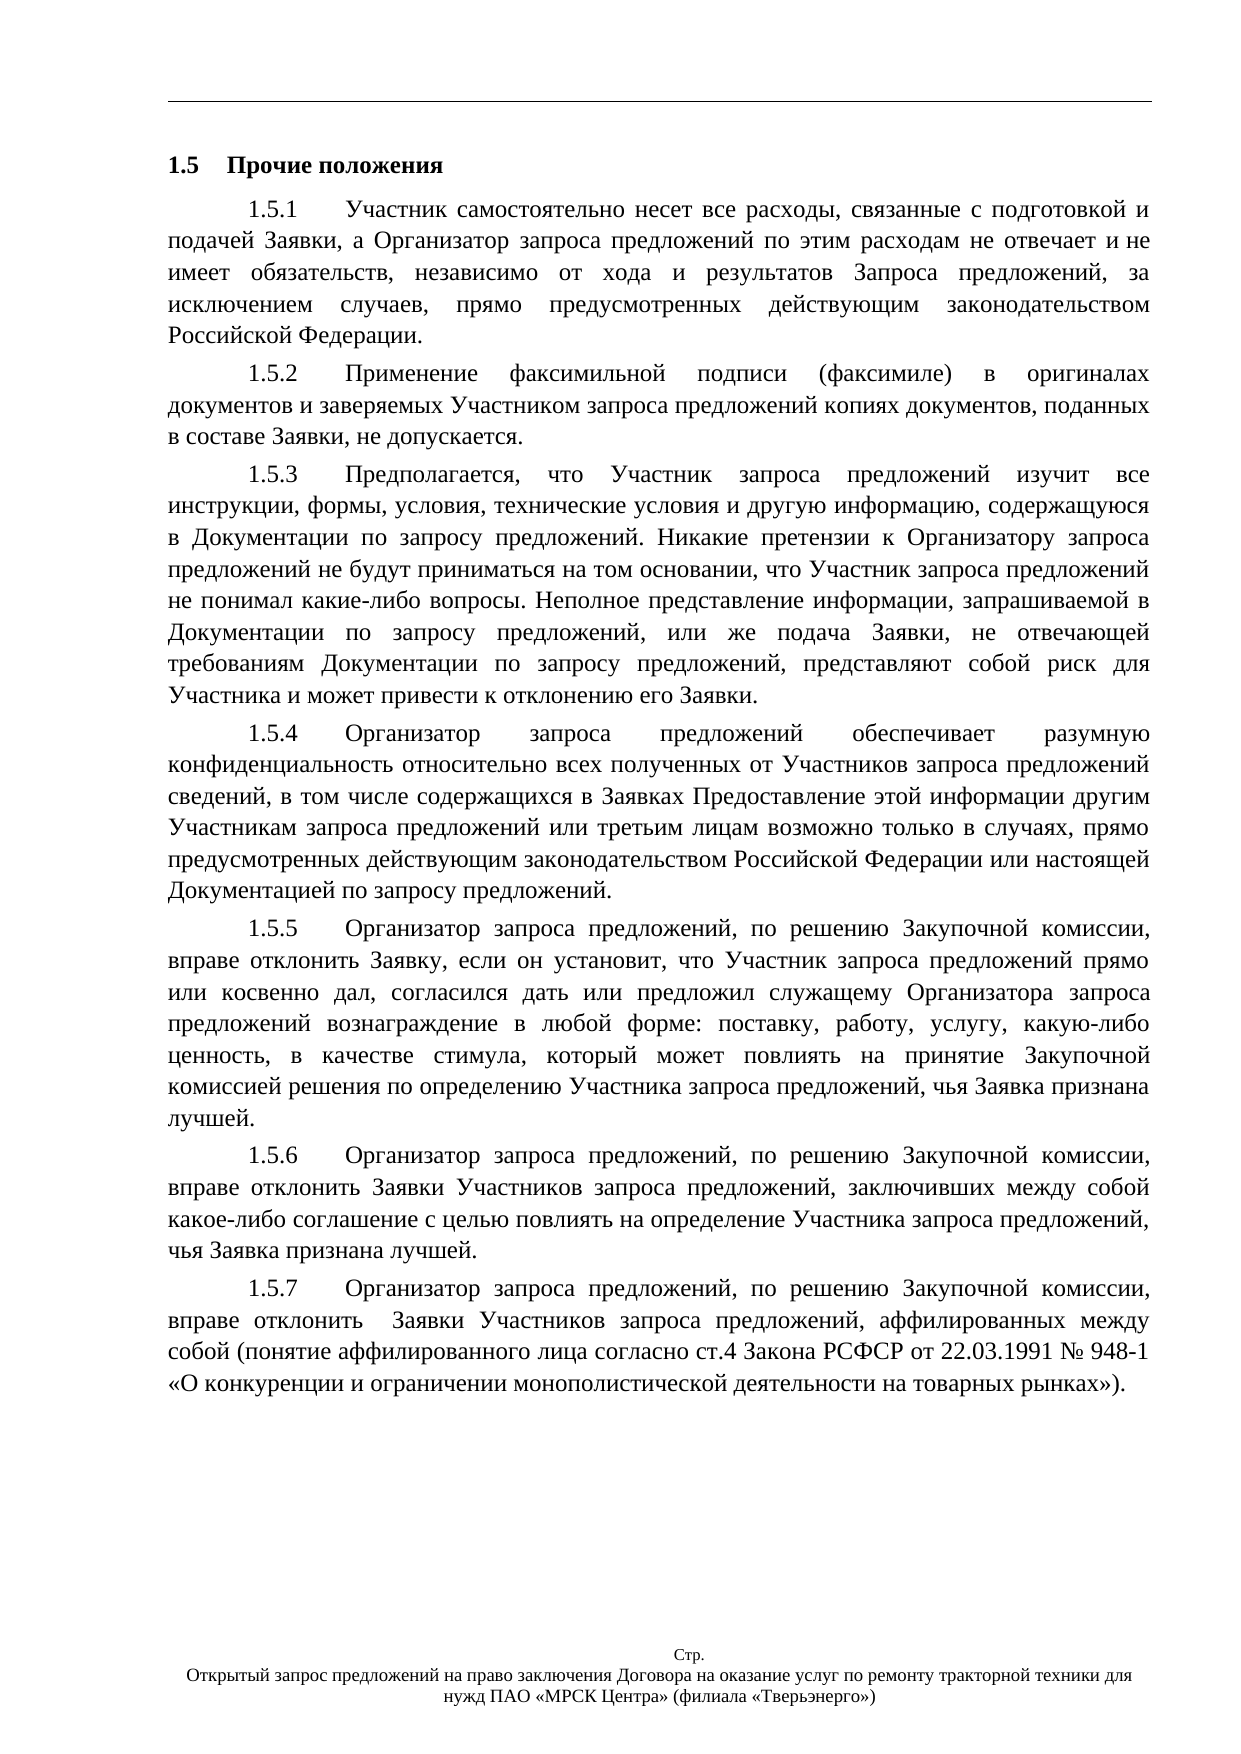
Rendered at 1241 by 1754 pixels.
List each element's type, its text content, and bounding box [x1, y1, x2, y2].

list Применение факсимильной подписи (факсимиле) в оригиналах документов и заверяемых Участником запроса предложений копиях документов, поданных в составе Заявки, не допускается. [168, 358, 1150, 450]
list Организатор запроса предложений, по решению Закупочной комиссии, вправе отклонить Заявки Участников запроса предложений, аффилированных между собой (понятие аффилированного лица согласно ст.4 Закона РСФСР от 22.03.1991 № 948-1 «О конкуренции и ограничении монополистической деятельности на товарных рынках»). [168, 1273, 1150, 1397]
list Участник самостоятельно несет все расходы, связанные с подготовкой и подачей Заявки, а Организатор запроса предложений по этим расходам не отвечает и не имеет обязательств, независимо от хода и результатов Запроса предложений, за исключением случаев, прямо предусмотренных действующим законодательством Российской Федерации. [168, 194, 1150, 349]
list Предполагается, что Участник запроса предложений изучит все инструкции, формы, условия, технические условия и другую информацию, содержащуюся в Документации по запросу предложений. Никакие претензии к Организатору запроса предложений не будут приниматься на том основании, что Участник запроса предложений не понимал какие-либо вопросы. Неполное представление информации, запрашиваемой в Документации по запросу предложений, или же подача Заявки, не отвечающей требованиям Документации по запросу предложений, представляют собой риск для Участника и может привести к отклонению его Заявки. [168, 459, 1150, 709]
subtitle Прочие положения [168, 150, 1152, 179]
list Организатор запроса предложений обеспечивает разумную конфиденциальность относительно всех полученных от Участников запроса предложений сведений, в том числе содержащихся в Заявках Предоставление этой информации другим Участникам запроса предложений или третьим лицам возможно только в случаях, прямо предусмотренных действующим законодательством Российской Федерации или настоящей Документацией по запросу предложений. [168, 718, 1150, 904]
list Организатор запроса предложений, по решению Закупочной комиссии, вправе отклонить Заявку, если он установит, что Участник запроса предложений прямо или косвенно дал, согласился дать или предложил служащему Организатора запроса предложений вознаграждение в любой форме: поставку, работу, услугу, какую-либо ценность, в качестве стимула, который может повлиять на принятие Закупочной комиссией решения по определению Участника запроса предложений, чья Заявка признана лучшей. [168, 913, 1150, 1132]
list Организатор запроса предложений, по решению Закупочной комиссии, вправе отклонить Заявки Участников запроса предложений, заключивших между собой какое-либо соглашение с целью повлиять на определение Участника запроса предложений, чья Заявка признана лучшей. [168, 1141, 1150, 1264]
